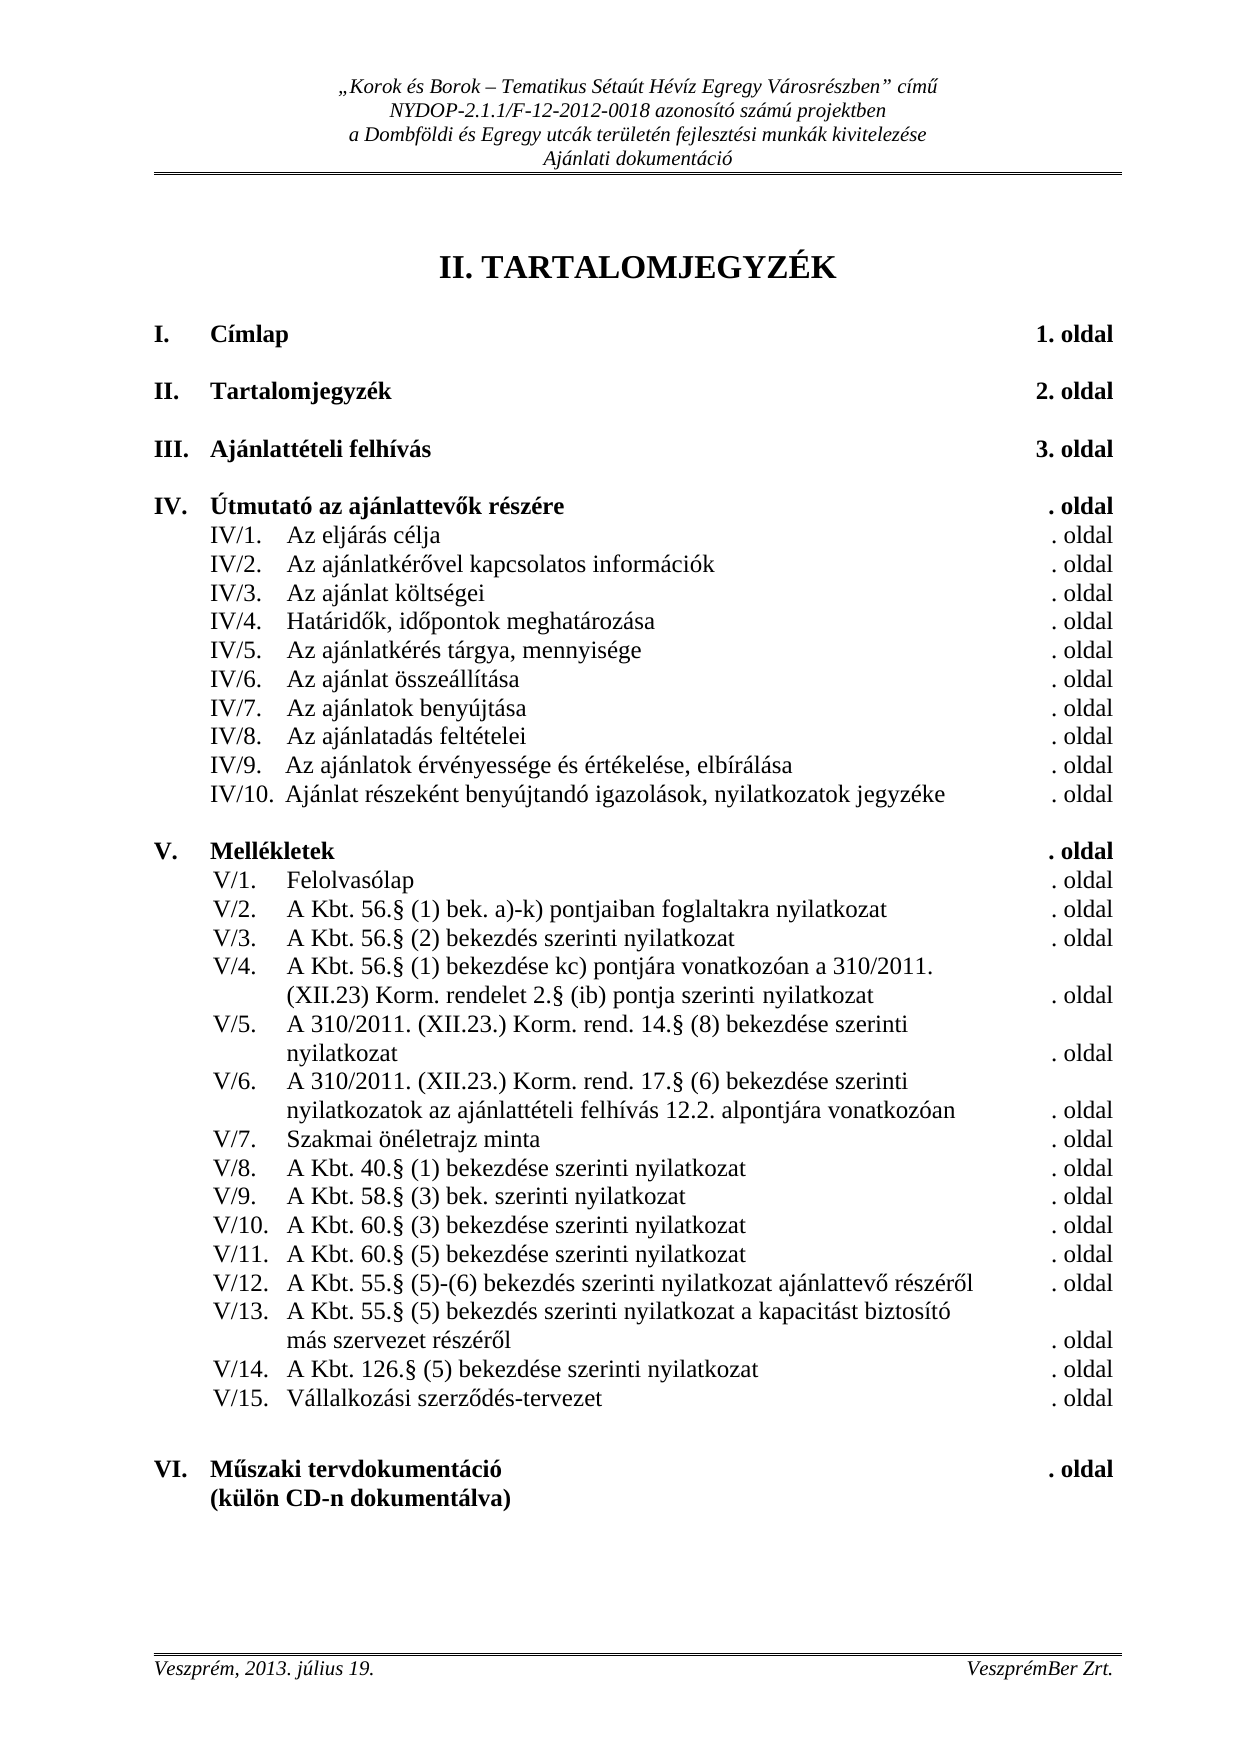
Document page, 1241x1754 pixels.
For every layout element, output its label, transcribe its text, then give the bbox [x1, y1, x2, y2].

text V/6. A 310/2011. (XII.23.) Korm. rend. 17.§ (6) bekezdése szerinti nyilatkozatok az ajánlattételi felhívás 12.2. alpontjára vonatkozóan . oldal [213, 1066, 980, 1124]
text V/2. A Kbt. 56.§ (1) bek. a)-k) pontjaiban foglaltakra nyilatkozat . oldal [213, 894, 980, 923]
text V/11. A Kbt. 60.§ (5) bekezdése szerinti nyilatkozat . oldal [213, 1239, 980, 1268]
text IV/6. Az ajánlat összeállítása . oldal [210, 664, 1004, 693]
text V/1. Felolvasólap . oldal [213, 865, 980, 894]
text V/10. A Kbt. 60.§ (3) bekezdése szerinti nyilatkozat . oldal [213, 1210, 980, 1239]
text IV/8. Az ajánlatadás feltételei . oldal [210, 721, 1004, 750]
text IV/2. Az ajánlatkérővel kapcsolatos információk . oldal [210, 549, 1004, 578]
text IV/1. Az eljárás célja . oldal [210, 520, 1004, 549]
text (külön CD-n dokumentálva) [153, 1483, 1122, 1512]
text IV. Útmutató az ajánlattevők részére . oldal [153, 491, 1122, 520]
text V/3. A Kbt. 56.§ (2) bekezdés szerinti nyilatkozat . oldal [213, 923, 980, 951]
text II. Tartalomjegyzék 2. oldal [153, 376, 1122, 405]
text V/8. A Kbt. 40.§ (1) bekezdése szerinti nyilatkozat . oldal [213, 1153, 980, 1181]
text IV/3. Az ajánlat költségei . oldal [210, 578, 1004, 606]
text V/7. Szakmai önéletrajz minta . oldal [213, 1124, 980, 1153]
subtitle II. TARTALOMJEGYZÉK [153, 247, 1122, 285]
text V/15. Vállalkozási szerződés-tervezet . oldal [213, 1383, 980, 1411]
text V/13. A Kbt. 55.§ (5) bekezdés szerinti nyilatkozat a kapacitást biztosító más szervezet részéről . oldal [213, 1296, 951, 1354]
text V/14. A Kbt. 126.§ (5) bekezdése szerinti nyilatkozat . oldal [213, 1354, 951, 1383]
text IV/4. Határidők, időpontok meghatározása . oldal [210, 606, 1004, 635]
text V/9. A Kbt. 58.§ (3) bek. szerinti nyilatkozat . oldal [213, 1181, 980, 1210]
text I. Címlap 1. oldal [153, 319, 1122, 348]
text VI. Műszaki tervdokumentáció . oldal [153, 1454, 1122, 1483]
text IV/7. Az ajánlatok benyújtása . oldal [210, 693, 1004, 721]
text IV/10. Ajánlat részeként benyújtandó igazolások, nyilatkozatok jegyzéke . oldal [153, 779, 1122, 808]
text III. Ajánlattételi felhívás 3. oldal [153, 434, 1122, 463]
text V/5. A 310/2011. (XII.23.) Korm. rend. 14.§ (8) bekezdése szerinti nyilatkozat . oldal [213, 1009, 936, 1066]
text V. Mellékletek . oldal [153, 836, 1122, 865]
text V/4. A Kbt. 56.§ (1) bekezdése kc) pontjára vonatkozóan a 310/2011. [213, 951, 980, 980]
text IV/5. Az ajánlatkérés tárgya, mennyisége . oldal [210, 635, 1004, 664]
text IV/9. Az ajánlatok érvényessége és értékelése, elbírálása . oldal [153, 750, 1122, 779]
text V/12. A Kbt. 55.§ (5)-(6) bekezdés szerinti nyilatkozat ajánlattevő részéről . oldal [213, 1268, 980, 1296]
text (XII.23) Korm. rendelet 2.§ (ib) pontja szerinti nyilatkozat . oldal [213, 980, 980, 1009]
